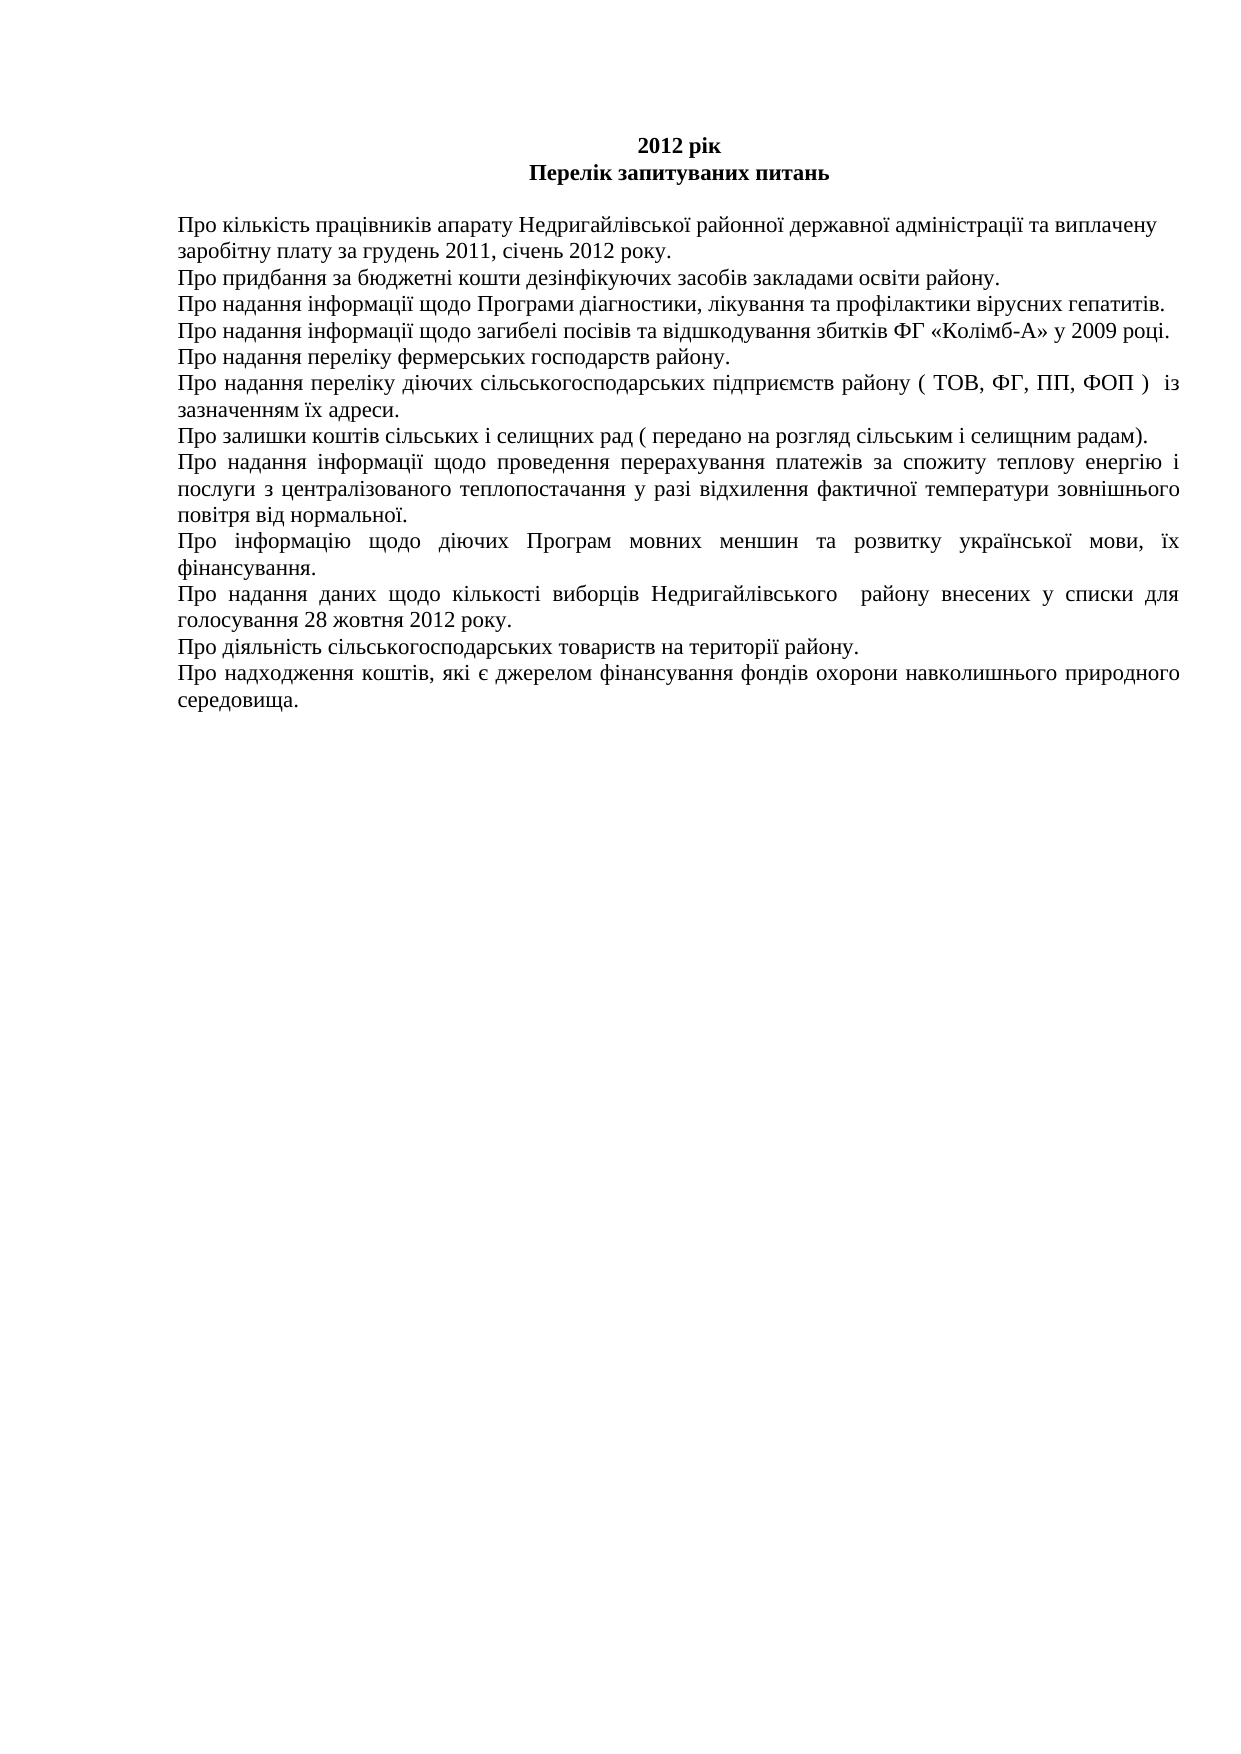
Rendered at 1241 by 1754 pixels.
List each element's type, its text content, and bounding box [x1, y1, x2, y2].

text Про придбання за бюджетні кошти дезінфікуючих засобів закладами освіти району. [177, 264, 1181, 290]
text Про надходження коштів, які є джерелом фінансування фондів охорони навколишнього природного середовища. [177, 659, 1181, 712]
text 2012 рік [177, 132, 1181, 158]
text Про надання переліку фермерських господарств району. [177, 343, 1181, 369]
text Про надання інформації щодо проведення перерахування платежів за спожиту теплову енергію і послуги з централізованого теплопостачання у разі відхилення фактичної температури зовнішнього повітря від нормальної. [177, 448, 1181, 527]
text Перелік запитуваних питань [177, 158, 1181, 185]
text Про діяльність сільськогосподарських товариств на території району. [177, 633, 1181, 659]
text Про кількість працівників апарату Недригайлівської районної державної адміністрації та виплачену заробітну плату за грудень 2011, січень 2012 року. [177, 211, 1181, 264]
text Про надання інформації щодо Програми діагностики, лікування та профілактики вірусних гепатитів. [177, 290, 1181, 317]
text Про залишки коштів сільських і селищних рад ( передано на розгляд сільським і селищним радам). [177, 422, 1181, 448]
text Про надання даних щодо кількості виборців Недригайлівського району внесених у списки для голосування 28 жовтня 2012 року. [177, 580, 1181, 633]
text Про надання інформації щодо загибелі посівів та відшкодування збитків ФГ «Колімб-А» у 2009 році. [177, 317, 1181, 343]
text Про інформацію щодо діючих Програм мовних меншин та розвитку української мови, їх фінансування. [177, 527, 1181, 580]
text Про надання переліку діючих сільськогосподарських підприємств району ( ТОВ, ФГ, ПП, ФОП ) із зазначенням їх адреси. [177, 369, 1181, 422]
